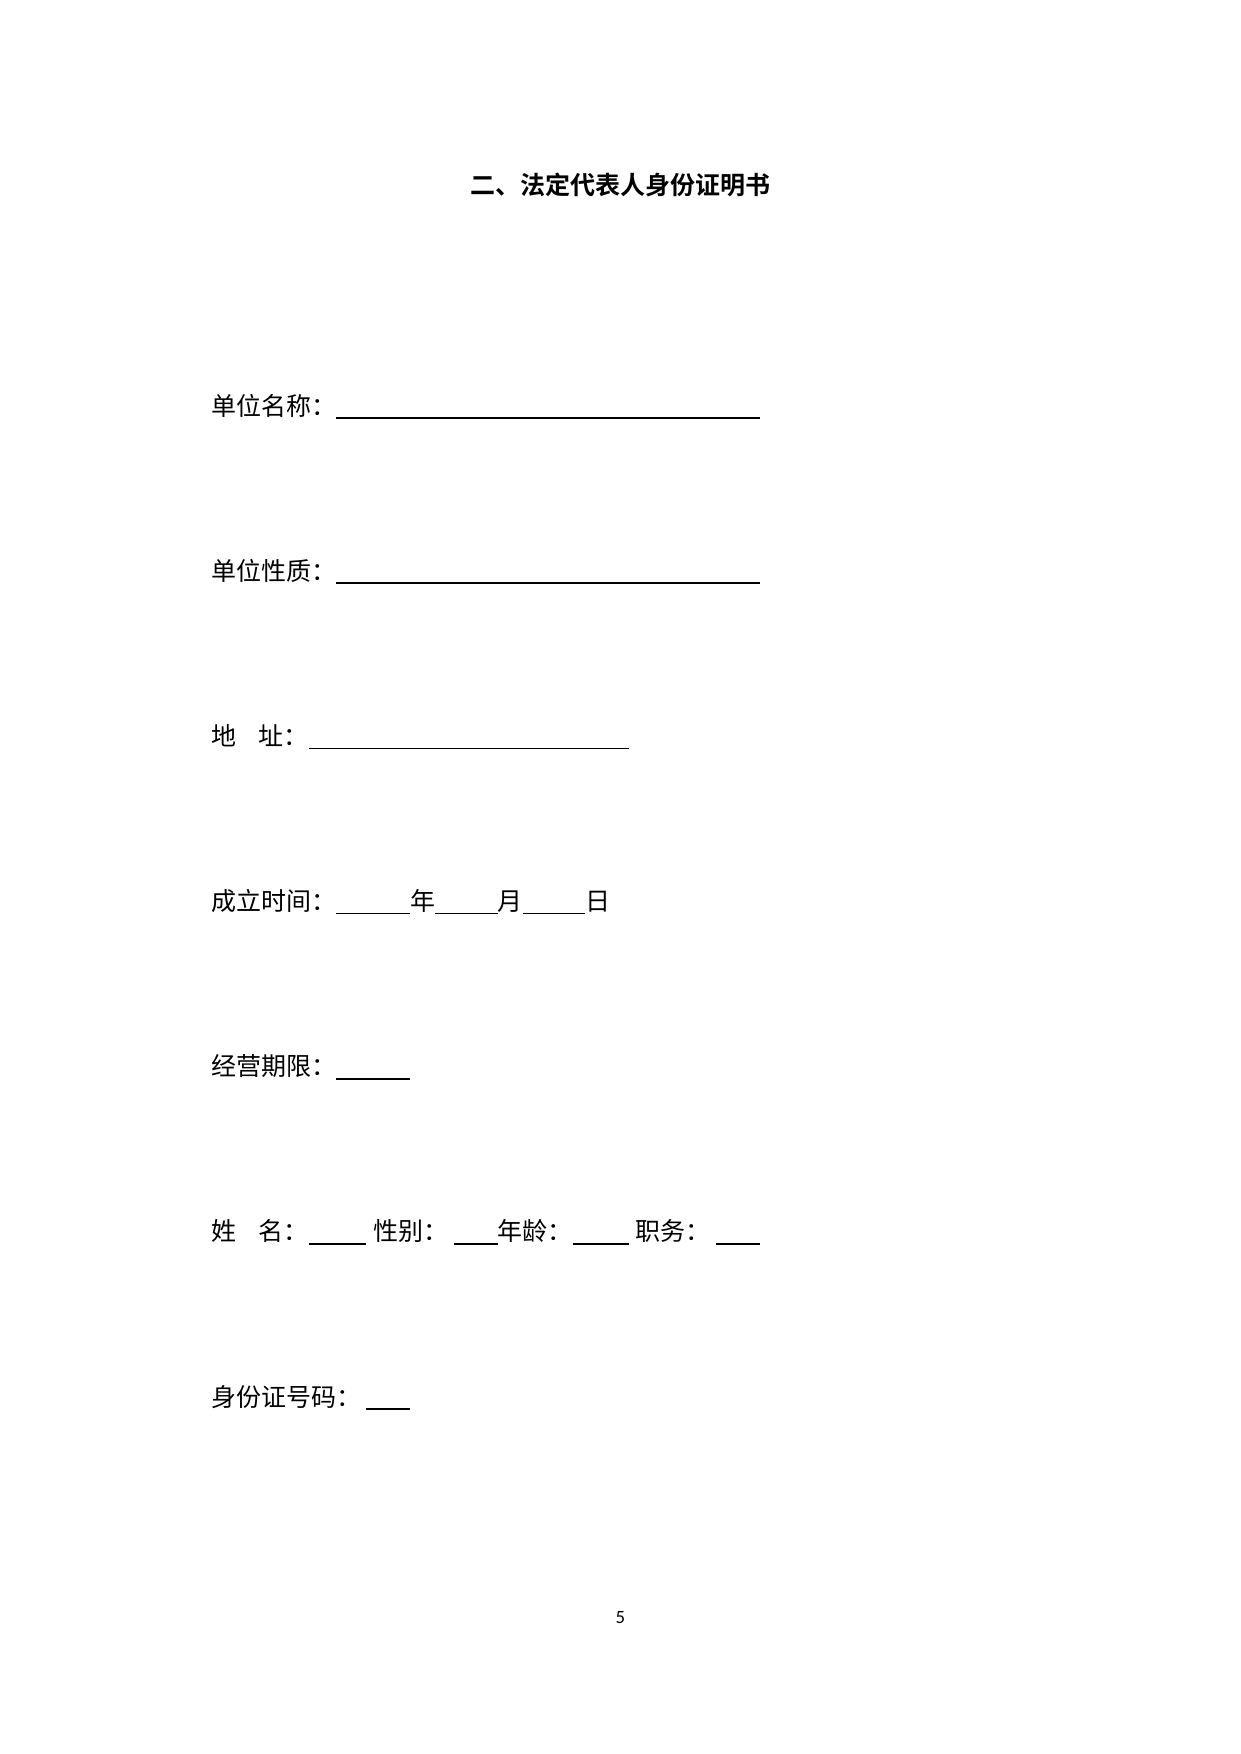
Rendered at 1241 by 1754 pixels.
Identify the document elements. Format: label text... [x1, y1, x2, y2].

text 身份证号码： [148, 1363, 1092, 1428]
text 姓 名： 性别： 年龄： 职务： [148, 1197, 1092, 1262]
text 单位性质： [148, 537, 1092, 602]
text 成立时间： 年 月 日 [148, 867, 1092, 932]
subtitle 二、法定代表人身份证明书 [148, 151, 1092, 216]
text 单位名称： [148, 372, 1092, 437]
text 地 址： [148, 702, 1092, 767]
text 经营期限： [148, 1032, 1092, 1097]
